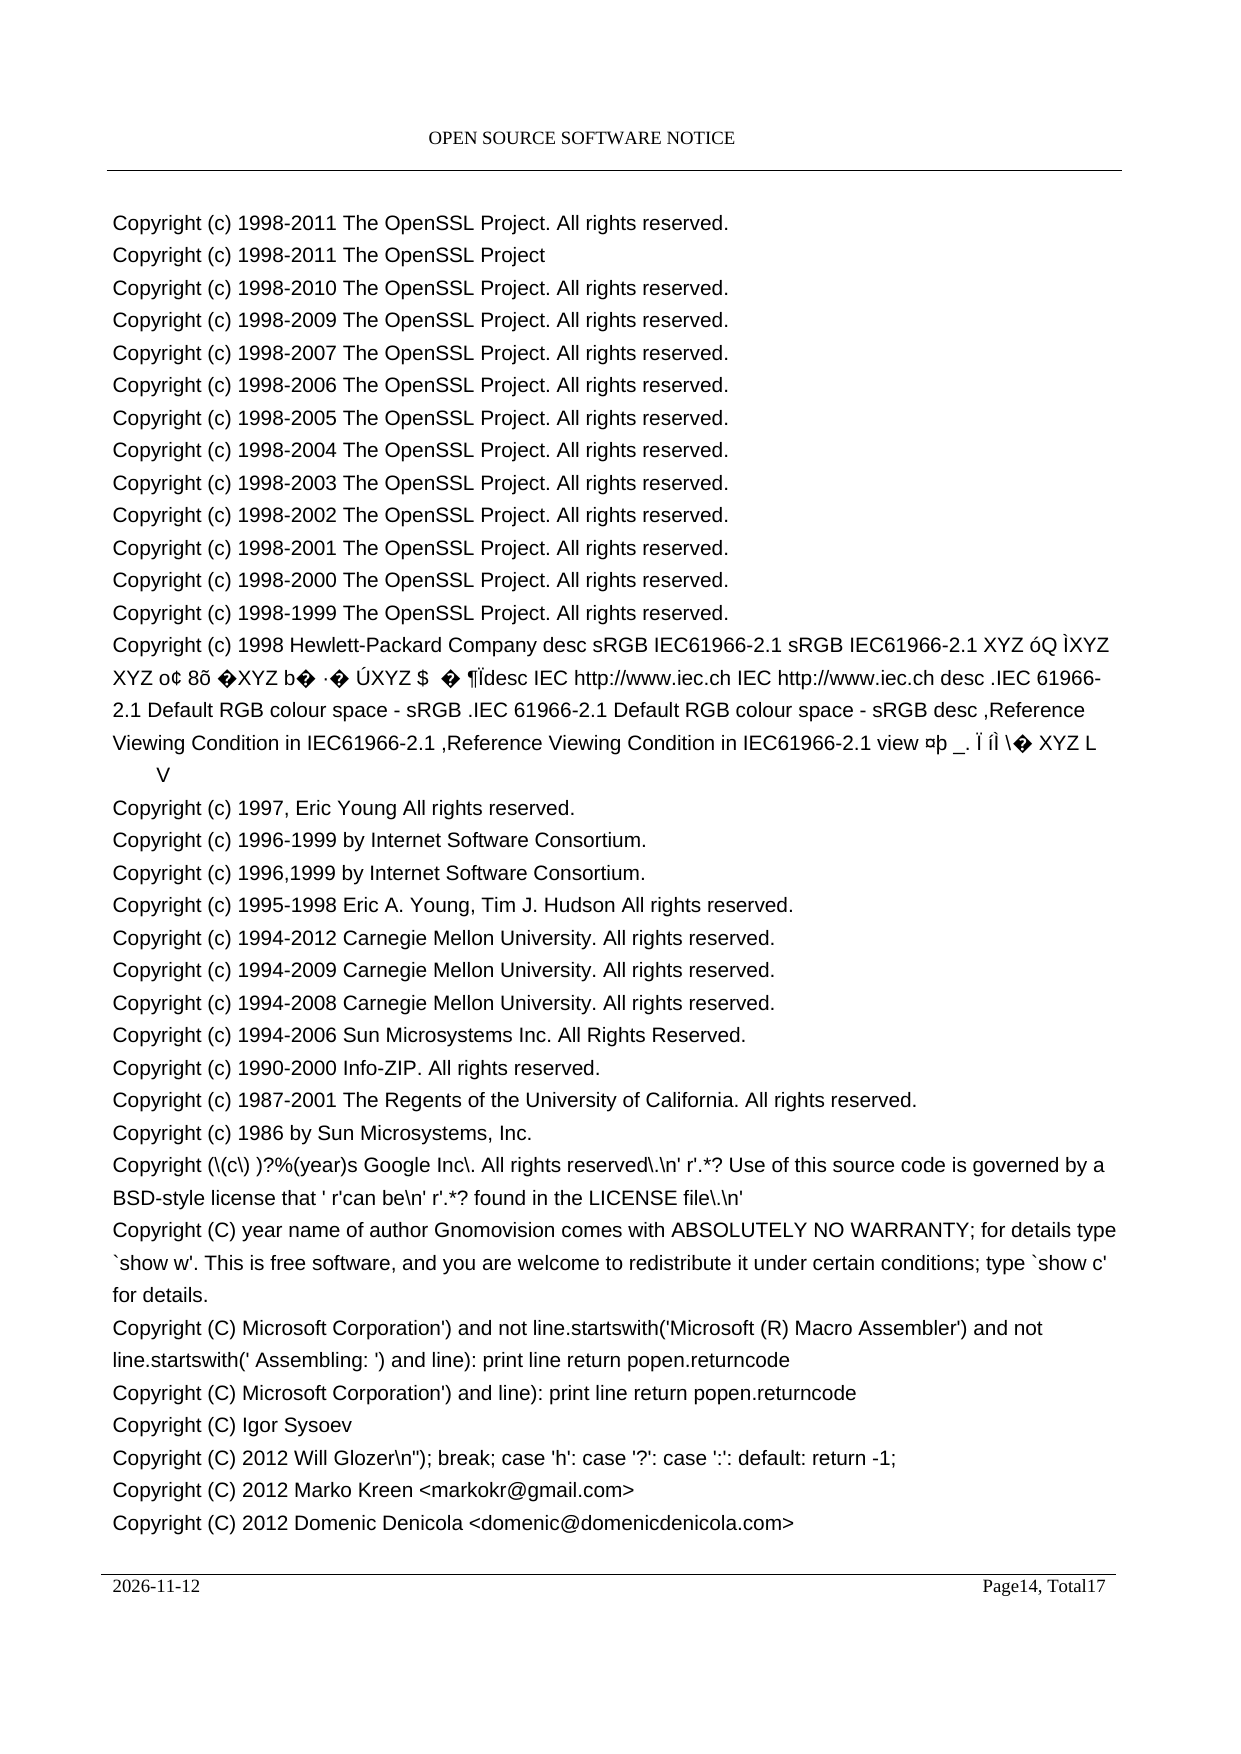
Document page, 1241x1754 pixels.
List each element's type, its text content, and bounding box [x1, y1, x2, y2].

text Copyright (c) 1987-2001 The Regents of the University of California. All rights reserved. [112, 1084, 1128, 1116]
text Copyright (c) 1998-2006 The OpenSSL Project. All rights reserved. [112, 369, 1128, 401]
text Copyright (C) year name of author Gnomovision comes with ABSOLUTELY NO WARRANTY; for details type `show w'. This is free software, and you are welcome to redistribute it under certain conditions; type `show c' for details. [112, 1214, 1128, 1311]
text Copyright (c) 1986 by Sun Microsystems, Inc. [112, 1116, 1128, 1149]
text Copyright (c) 1995-1998 Eric A. Young, Tim J. Hudson All rights reserved. [112, 889, 1128, 921]
text Copyright (c) 1996,1999 by Internet Software Consortium. [112, 856, 1128, 889]
text Copyright (\(c\) )?%(year)s Google Inc\. All rights reserved\.\n' r'.*? Use of this source code is governed by a BSD-style license that ' r'can be\n' r'.*? found in the LICENSE file\.\n' [112, 1149, 1128, 1214]
text Copyright (c) 1997, Eric Young All rights reserved. [112, 791, 1128, 824]
text Copyright (C) 2012 Will Glozer\n"); break; case 'h': case '?': case ':': default: return -1; [112, 1441, 1128, 1474]
text Copyright (c) 1998-1999 The OpenSSL Project. All rights reserved. [112, 596, 1128, 629]
text Copyright (c) 1998-2004 The OpenSSL Project. All rights reserved. [112, 434, 1128, 466]
text Copyright (C) 2012 Domenic Denicola <domenic@domenicdenicola.com> [112, 1506, 1128, 1571]
text Copyright (C) Microsoft Corporation') and not line.startswith('Microsoft (R) Macro Assembler') and not line.startswith(' Assembling: ') and line): print line return popen.returncode [112, 1311, 1128, 1376]
text Copyright (c) 1998 Hewlett-Packard Company desc sRGB IEC61966-2.1 sRGB IEC61966-2.1 XYZ óQ ÌXYZ XYZ o¢ 8õ �XYZ b� ·� ÚXYZ $ � ¶Ïdesc IEC http://www.iec.ch IEC http://www.iec.ch desc .IEC 61966-2.1 Default RGB colour space - sRGB .IEC 61966-2.1 Default RGB colour space - sRGB desc ,Reference Viewing Condition in IEC61966-2.1 ,Reference Viewing Condition in IEC61966-2.1 view ¤þ _. Ï íÌ \� XYZ L V [112, 629, 1128, 791]
text Copyright (C) Microsoft Corporation') and line): print line return popen.returncode [112, 1376, 1128, 1409]
text Copyright (c) 1994-2012 Carnegie Mellon University. All rights reserved. [112, 921, 1128, 954]
text Copyright (c) 1998-2002 The OpenSSL Project. All rights reserved. [112, 499, 1128, 531]
text Copyright (c) 1998-2011 The OpenSSL Project [112, 239, 1128, 271]
text Copyright (C) 2012 Marko Kreen <markokr@gmail.com> [112, 1474, 1128, 1506]
text Copyright (c) 1998-2009 The OpenSSL Project. All rights reserved. [112, 304, 1128, 336]
text Copyright (c) 1998-2010 The OpenSSL Project. All rights reserved. [112, 271, 1128, 304]
text Copyright (c) 1996-1999 by Internet Software Consortium. [112, 824, 1128, 856]
text Copyright (c) 1998-2011 The OpenSSL Project. All rights reserved. [112, 206, 1128, 239]
text Copyright (c) 1998-2003 The OpenSSL Project. All rights reserved. [112, 466, 1128, 499]
text Copyright (c) 1994-2006 Sun Microsystems Inc. All Rights Reserved. [112, 1019, 1128, 1051]
text Copyright (c) 1994-2009 Carnegie Mellon University. All rights reserved. [112, 954, 1128, 986]
text Copyright (c) 1990-2000 Info-ZIP. All rights reserved. [112, 1051, 1128, 1084]
text Copyright (c) 1998-2007 The OpenSSL Project. All rights reserved. [112, 336, 1128, 369]
text Copyright (c) 1994-2008 Carnegie Mellon University. All rights reserved. [112, 986, 1128, 1019]
text Copyright (c) 1998-2001 The OpenSSL Project. All rights reserved. [112, 531, 1128, 564]
text Copyright (C) Igor Sysoev [112, 1409, 1128, 1441]
text Copyright (c) 1998-2005 The OpenSSL Project. All rights reserved. [112, 401, 1128, 434]
text Copyright (c) 1998-2000 The OpenSSL Project. All rights reserved. [112, 564, 1128, 596]
